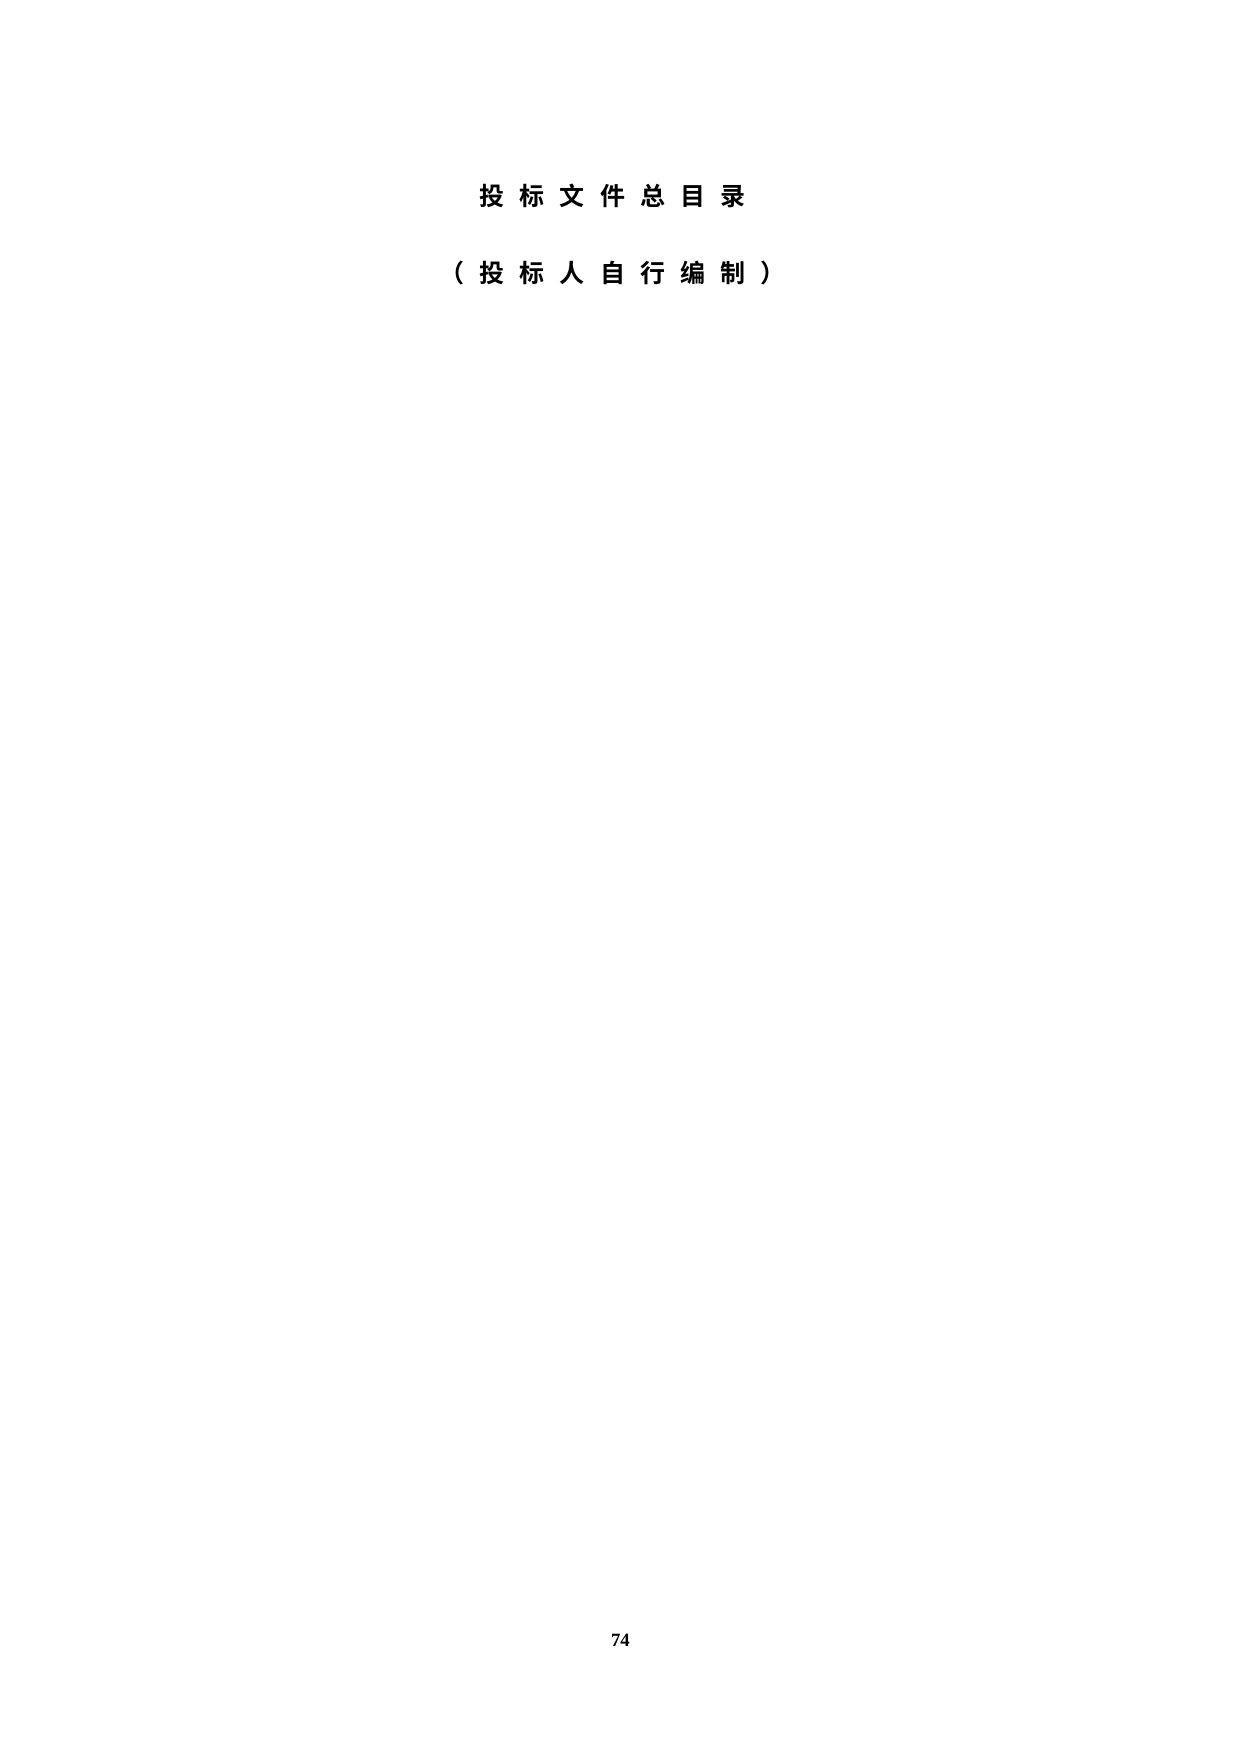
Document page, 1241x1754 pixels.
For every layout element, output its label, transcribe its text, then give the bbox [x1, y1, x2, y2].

text （投标人自行编制） [188, 242, 1052, 301]
text 投标文件总目录 [188, 164, 1052, 224]
